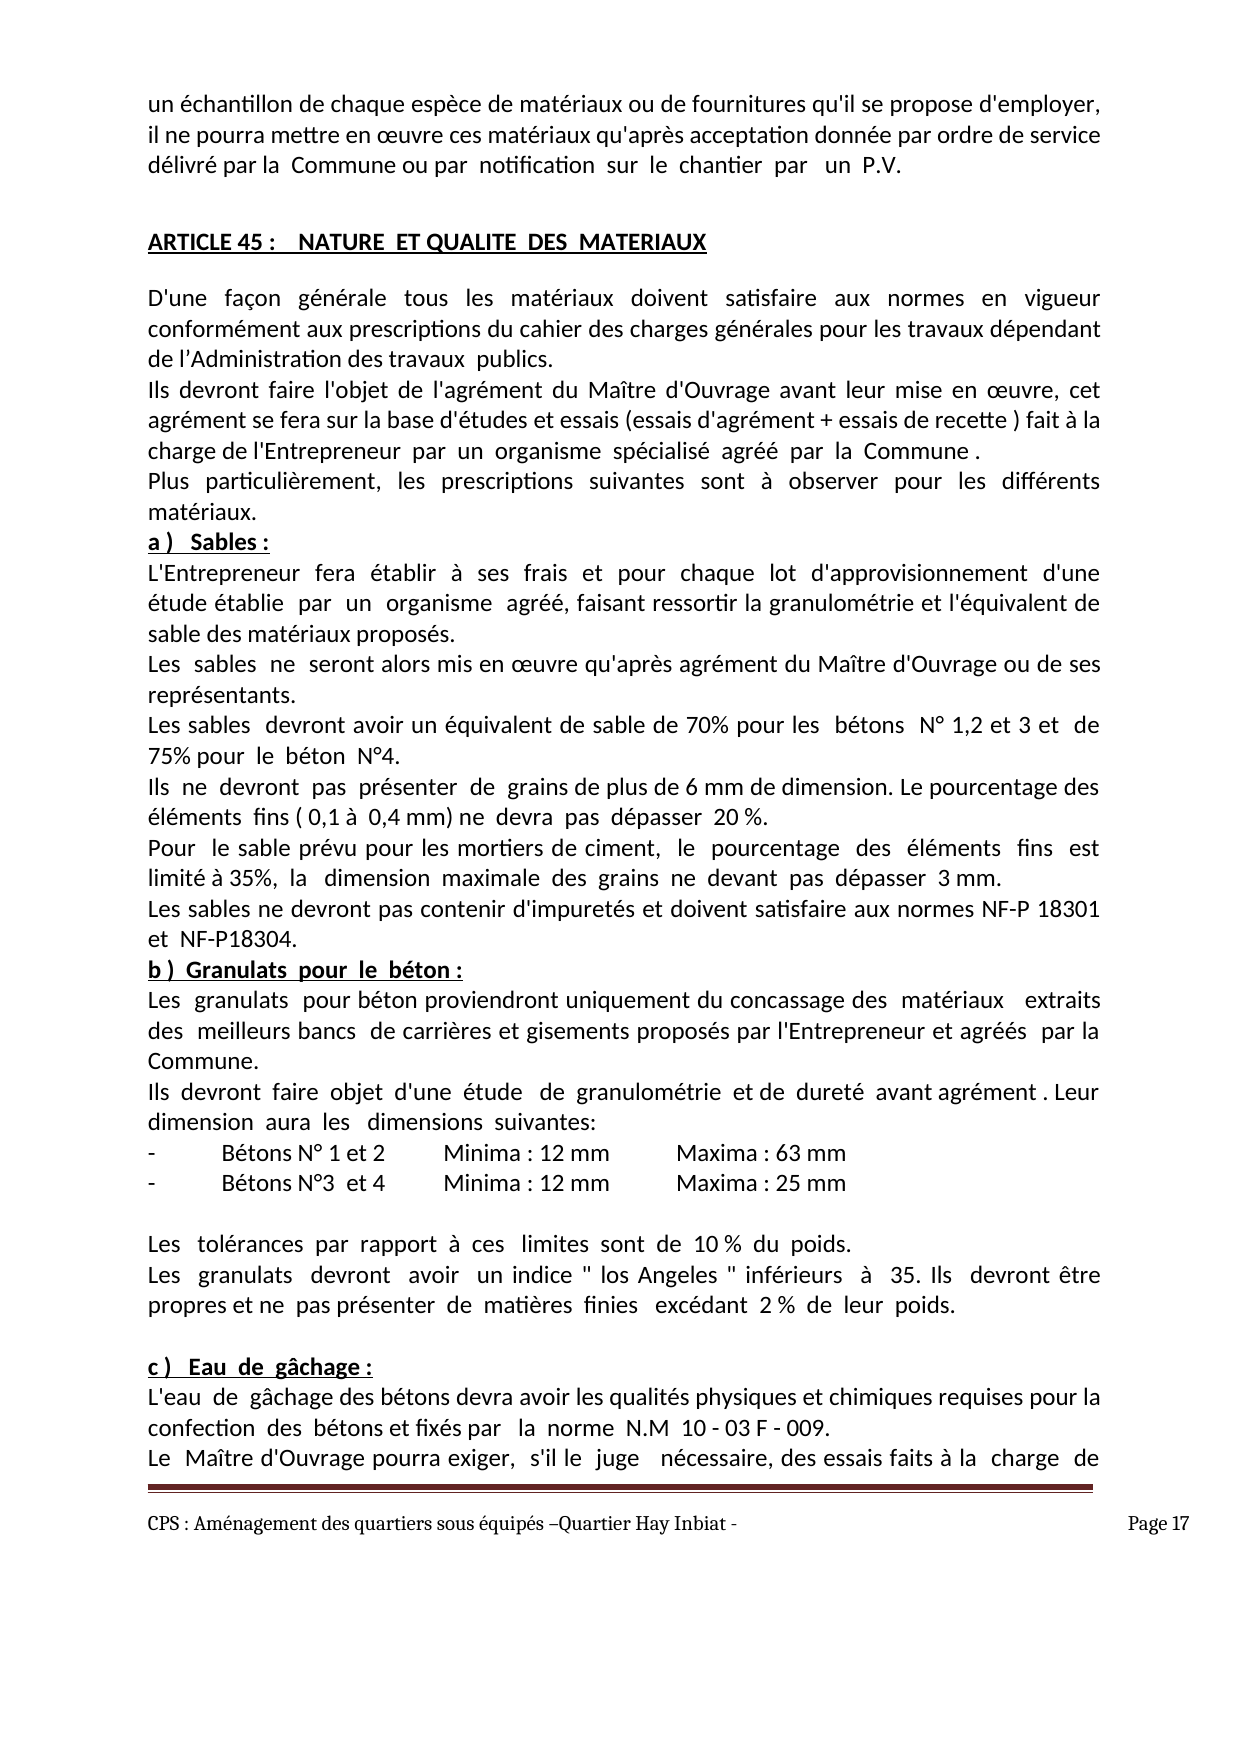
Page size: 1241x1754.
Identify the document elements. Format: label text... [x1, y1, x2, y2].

text Pour le sable prévu pour les mortiers de ciment, le pourcentage des éléments fins est limité à 35%, la dimension maximale des grains ne devant pas dépasser . [148, 832, 1102, 893]
text Les granulats pour béton proviendront uniquement du concassage des matériaux extraits des meilleurs bancs de carrières et gisements proposés par l'Entrepreneur et agréés par la Commune. [148, 984, 1102, 1076]
text Plus particulièrement, les prescriptions suivantes sont à observer pour les différents matériaux. [148, 466, 1102, 527]
text - Bétons N° 1 et 2 Minima : Maxima : [148, 1137, 1102, 1167]
text Ils devront faire l'objet de l'agrément du Maître d'Ouvrage avant leur mise en œuvre, cet agrément se fera sur la base d'études et essais (essais d'agrément + essais de recette ) fait à la charge de l'Entrepreneur par un organisme spécialisé agréé par . [148, 374, 1102, 466]
text Les sables ne devront pas contenir d'impuretés et doivent satisfaire aux normes NF-P 18301 et NF-P18304. [148, 893, 1102, 954]
text Les granulats devront avoir un indice " los Angeles " inférieurs à 35. Ils devront être propres et ne pas présenter de matières finies excédant 2 % de leur poids. [148, 1259, 1102, 1320]
text L'eau de gâchage des bétons devra avoir les qualités physiques et chimiques requises pour la confection des bétons et fixés par la norme N.M 10 - - 009. [148, 1381, 1102, 1442]
text D'une façon générale tous les matériaux doivent satisfaire aux normes en vigueur conformément aux prescriptions du cahier des charges générales pour les travaux dépendant de l’Administration des travaux publics. [148, 282, 1102, 374]
text b ) Granulats pour le béton : [148, 954, 1102, 984]
text a ) Sables : [148, 527, 1102, 557]
text Les tolérances par rapport à ces limites sont de 10 % du poids. [148, 1228, 1102, 1259]
text Les sables devront avoir un équivalent de sable de 70% pour les bétons N° 1,2 et 3 et de 75% pour le béton N°4. [148, 710, 1102, 771]
text Ils devront faire objet d'une étude de granulométrie et de dureté avant agrément . Leur dimension aura les dimensions suivantes: [148, 1076, 1102, 1137]
text Ils ne devront pas présenter de grains de plus de de dimension. Le pourcentage des éléments fins ( 0,1 à ) ne devra pas dépasser 20 %. [148, 771, 1102, 832]
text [148, 89, 1102, 180]
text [148, 1442, 1102, 1473]
subtitle ARTICLE 45 : NATURE ET QUALITE DES MATERIAUX [148, 226, 1093, 257]
text - Bétons N°3 et 4 Minima : Maxima : [148, 1167, 1102, 1198]
text Les sables ne seront alors mis en œuvre qu'après agrément du Maître d'Ouvrage ou de ses représentants. [148, 649, 1102, 710]
text L'Entrepreneur fera établir à ses frais et pour chaque lot d'approvisionnement d'une étude établie par un organisme agréé, faisant ressortir la granulométrie et l'équivalent de sable des matériaux proposés. [148, 557, 1102, 649]
text c ) Eau de gâchage : [148, 1351, 1102, 1381]
